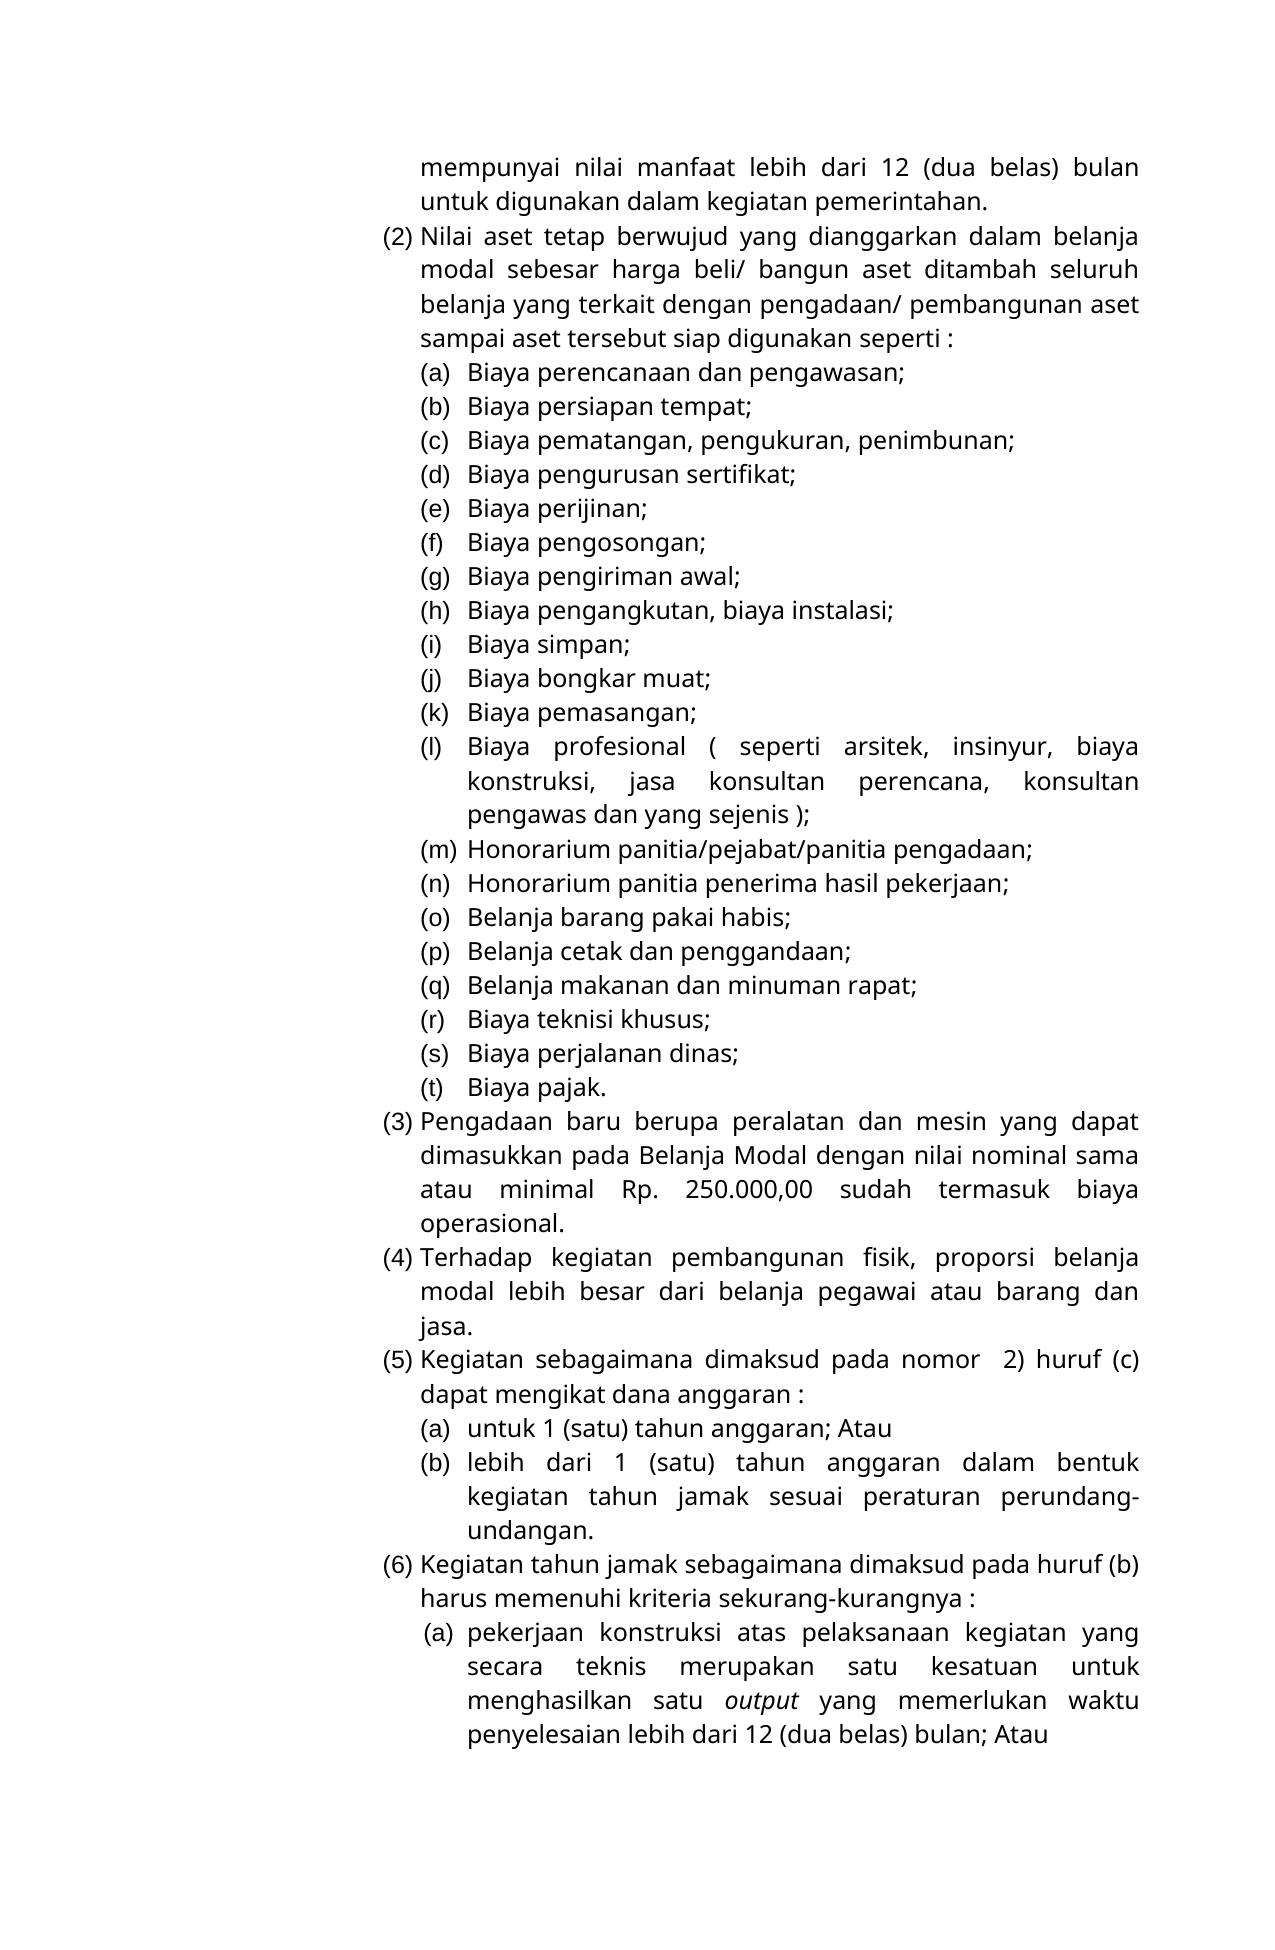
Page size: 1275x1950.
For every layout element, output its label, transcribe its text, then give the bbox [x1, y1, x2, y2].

list Biaya bongkar muat; [420, 661, 1140, 695]
list Honorarium panitia/pejabat/panitia pengadaan; [420, 831, 1140, 865]
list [382, 150, 1140, 218]
list Belanja barang pakai habis; [420, 899, 1140, 933]
list Biaya perencanaan dan pengawasan; [420, 354, 1140, 388]
list Belanja cetak dan penggandaan; [420, 933, 1140, 967]
list Biaya profesional ( seperti arsitek, insinyur, biaya konstruksi, jasa konsultan perencana, konsultan pengawas dan yang sejenis ); [420, 729, 1140, 831]
list Biaya pemasangan; [420, 695, 1140, 729]
list Biaya pengangkutan, biaya instalasi; [420, 593, 1140, 627]
list Biaya pengosongan; [420, 525, 1140, 559]
list Biaya perijinan; [420, 491, 1140, 525]
list Biaya pematangan, pengukuran, penimbunan; [420, 422, 1140, 457]
list Biaya pajak. [420, 1070, 1140, 1104]
list Biaya simpan; [420, 627, 1140, 661]
list Biaya teknisi khusus; [420, 1002, 1140, 1036]
list Biaya persiapan tempat; [420, 388, 1140, 422]
list Nilai aset tetap berwujud yang dianggarkan dalam belanja modal sebesar harga beli/ bangun aset ditambah seluruh belanja yang terkait dengan pengadaan/ pembangunan aset sampai aset tersebut siap digunakan seperti : [382, 218, 1140, 354]
list Kegiatan tahun jamak sebagaimana dimaksud pada huruf (b) harus memenuhi kriteria sekurang-kurangnya : [382, 1547, 1140, 1615]
list untuk 1 (satu) tahun anggaran; Atau [420, 1410, 1140, 1444]
list Biaya pengiriman awal; [420, 559, 1140, 593]
list Pengadaan baru berupa peralatan dan mesin yang dapat dimasukkan pada Belanja Modal dengan nilai nominal sama atau minimal Rp. 250.000,00 sudah termasuk biaya operasional. [382, 1104, 1140, 1240]
list Biaya pengurusan sertifikat; [420, 457, 1140, 491]
list Biaya perjalanan dinas; [420, 1036, 1140, 1070]
list lebih dari 1 (satu) tahun anggaran dalam bentuk kegiatan tahun jamak sesuai peraturan perundang-undangan. [420, 1444, 1140, 1547]
list Belanja makanan dan minuman rapat; [420, 967, 1140, 1002]
list pekerjaan konstruksi atas pelaksanaan kegiatan yang secara teknis merupakan satu kesatuan untuk menghasilkan satu output yang memerlukan waktu penyelesaian lebih dari 12 (dua belas) bulan; Atau [423, 1615, 1140, 1751]
list Kegiatan sebagaimana dimaksud pada nomor 2) huruf (c) dapat mengikat dana anggaran : [382, 1342, 1140, 1410]
list Terhadap kegiatan pembangunan fisik, proporsi belanja modal lebih besar dari belanja pegawai atau barang dan jasa. [382, 1240, 1140, 1342]
list Honorarium panitia penerima hasil pekerjaan; [420, 865, 1140, 899]
